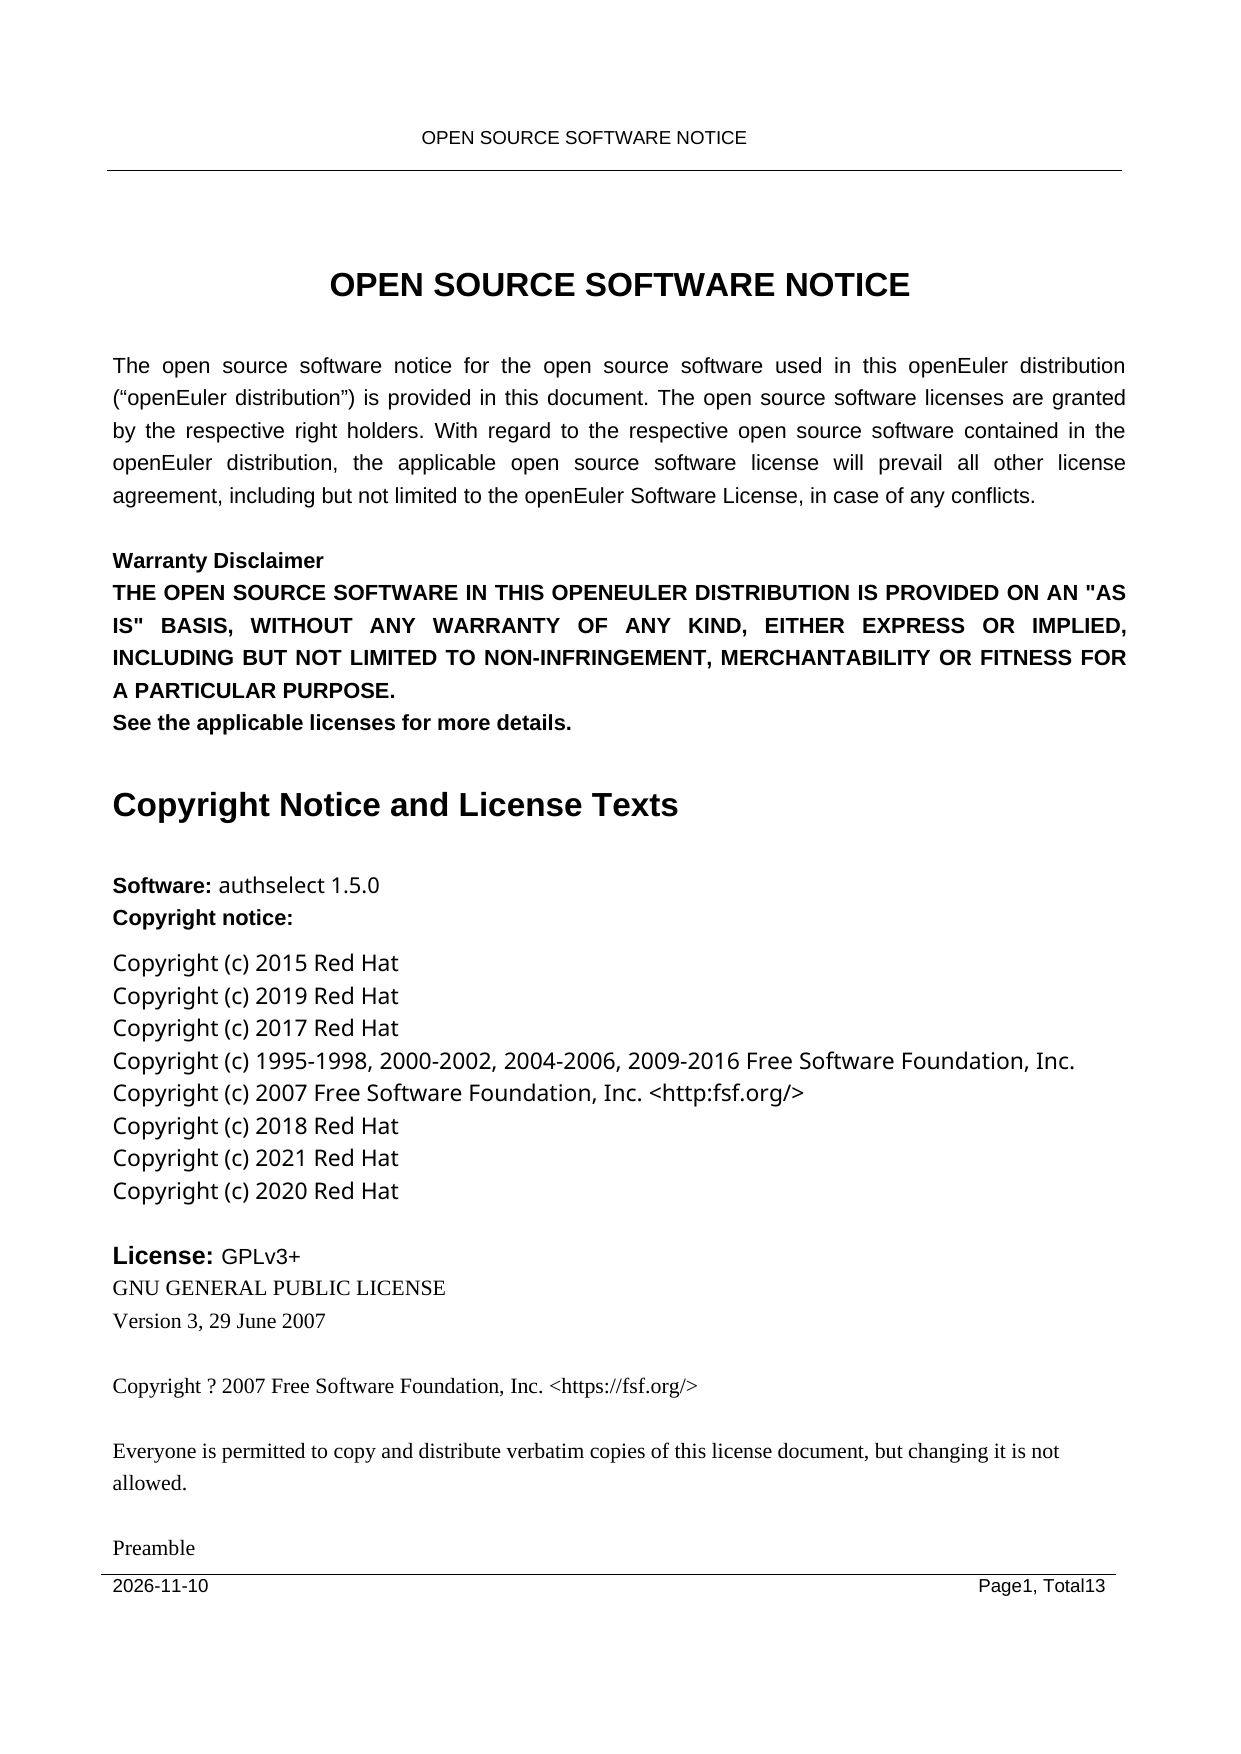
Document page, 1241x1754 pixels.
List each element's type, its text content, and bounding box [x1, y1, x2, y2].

text THE OPEN SOURCE SOFTWARE IN THIS OPENEULER DISTRIBUTION IS PROVIDED ON AN "AS IS" BASIS, WITHOUT ANY WARRANTY OF ANY KIND, EITHER EXPRESS OR IMPLIED, INCLUDING BUT NOT LIMITED TO NON-INFRINGEMENT, MERCHANTABILITY OR FITNESS FOR A PARTICULAR PURPOSE. See the applicable licenses for more details. [112, 576, 1128, 739]
text The open source software notice for the open source software used in this openEuler distribution (“openEuler distribution”) is provided in this document. The open source software licenses are granted by the respective right holders. With regard to the respective open source software contained in the openEuler distribution, the applicable open source software license will prevail all other license agreement, including but not limited to the openEuler Software License, in case of any conflicts. [112, 349, 1128, 511]
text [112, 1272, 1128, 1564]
text Copyright Notice and License Texts [112, 771, 1128, 836]
text Copyright notice: [112, 901, 1128, 934]
text Warranty Disclaimer [112, 544, 1128, 576]
title Software: authselect 1.5.0 [112, 869, 1128, 901]
text OPEN SOURCE SOFTWARE NOTICE [112, 251, 1128, 316]
text Copyright (c) 2015 Red Hat Copyright (c) 2019 Red Hat Copyright (c) 2017 Red Hat Copyright (c) 1995-1998, 2000-2002, 2004-2006, 2009-2016 Free Software Foundation, Inc. Copyright (c) 2007 Free Software Foundation, Inc. <http:fsf.org/> Copyright (c) 2018 Red Hat Copyright (c) 2021 Red Hat Copyright (c) 2020 Red Hat [112, 947, 1128, 1239]
text License: GPLv3+ [112, 1239, 1128, 1272]
